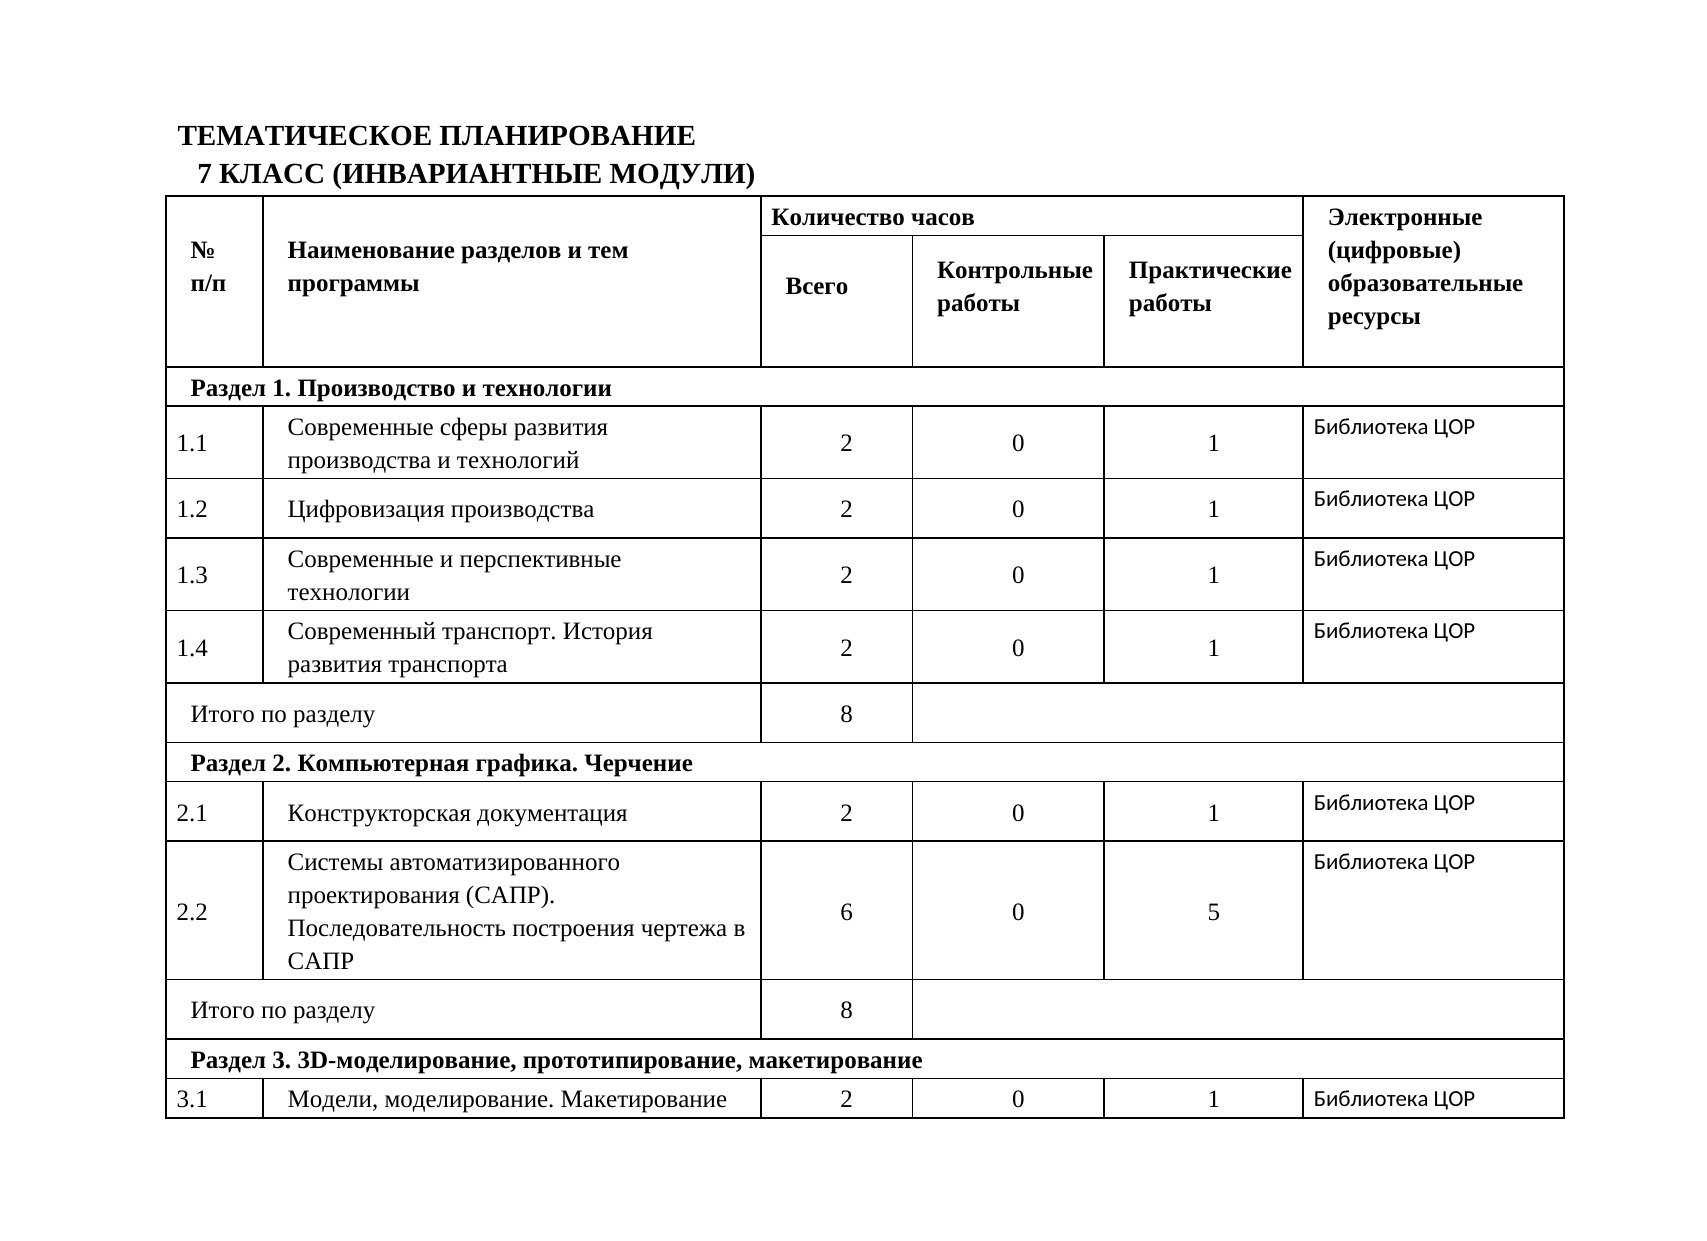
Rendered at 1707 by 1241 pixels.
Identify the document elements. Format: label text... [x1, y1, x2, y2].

table_cell 1.1 [167, 407, 262, 478]
table_cell Всего [762, 236, 912, 366]
table_cell Библиотека ЦОР [1304, 842, 1563, 979]
table_cell 0 [913, 842, 1103, 979]
table_cell 6 [762, 842, 912, 979]
table_cell 1 [1105, 407, 1302, 478]
table_cell 2.2 [167, 842, 262, 979]
table_cell 8 [762, 684, 912, 741]
table_cell Библиотека ЦОР [1304, 1079, 1563, 1117]
table_cell Цифровизация производства [264, 479, 760, 537]
table_cell Современный транспорт. История развития транспорта [264, 611, 760, 682]
table_cell 2 [762, 407, 912, 478]
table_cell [264, 1079, 760, 1117]
table_cell 0 [913, 782, 1103, 840]
table_cell Системы автоматизированного проектирования (САПР). Последовательность построения чертежа в САПР [264, 842, 760, 979]
table_cell Итого по разделу [167, 684, 760, 741]
table_cell 0 [913, 611, 1103, 682]
table_cell 2 [762, 479, 912, 537]
table_cell 1 [1105, 479, 1302, 537]
table_cell 0 [913, 407, 1103, 478]
table_cell 1.3 [167, 539, 262, 609]
table_cell 1.2 [167, 479, 262, 537]
table_cell Итого по разделу [167, 980, 760, 1038]
text ТЕМАТИЧЕСКОЕ ПЛАНИРОВАНИЕ [177, 118, 1618, 152]
table_cell Контрольные работы [913, 236, 1103, 366]
table_cell 5 [1105, 842, 1302, 979]
table_cell Конструкторская документация [264, 782, 760, 840]
table_cell 2 [762, 1079, 912, 1117]
table_cell Раздел 3. 3D-моделирование, прототипирование, макетирование [167, 1040, 1563, 1078]
table_header Количество часов [762, 197, 1302, 234]
table_cell Современные сферы развития производства и технологий [264, 407, 760, 478]
table_cell Библиотека ЦОР [1304, 479, 1563, 537]
table_cell 0 [913, 539, 1103, 609]
table_cell 0 [913, 1079, 1103, 1117]
table_cell 2 [762, 782, 912, 840]
table_cell 1.4 [167, 611, 262, 682]
table_cell 3.1 [167, 1079, 262, 1117]
table_cell Библиотека ЦОР [1304, 407, 1563, 478]
table_cell 8 [762, 980, 912, 1038]
table_cell [913, 684, 1563, 741]
table_cell Раздел 1. Производство и технологии [167, 368, 1563, 405]
table_cell Библиотека ЦОР [1304, 782, 1563, 840]
table_cell 1 [1105, 539, 1302, 609]
table_cell Современные и перспективные технологии [264, 539, 760, 609]
table_cell 1 [1105, 782, 1302, 840]
table_header № п/п [167, 197, 262, 366]
table_cell 2.1 [167, 782, 262, 840]
table_cell 2 [762, 539, 912, 609]
table_cell [913, 980, 1563, 1038]
table_cell 0 [913, 479, 1103, 537]
table_cell Практические работы [1105, 236, 1302, 366]
table_cell 1 [1105, 1079, 1302, 1117]
text 7 КЛАСС (ИНВАРИАНТНЫЕ МОДУЛИ) [190, 157, 1618, 190]
table_cell Библиотека ЦОР [1304, 539, 1563, 609]
table_cell Раздел 2. Компьютерная графика. Черчение [167, 743, 1563, 781]
table_cell Библиотека ЦОР [1304, 611, 1563, 682]
table_header Электронные (цифровые) образовательные ресурсы [1304, 197, 1563, 366]
table_header Наименование разделов и тем программы [264, 197, 760, 366]
table_cell 1 [1105, 611, 1302, 682]
table_cell 2 [762, 611, 912, 682]
